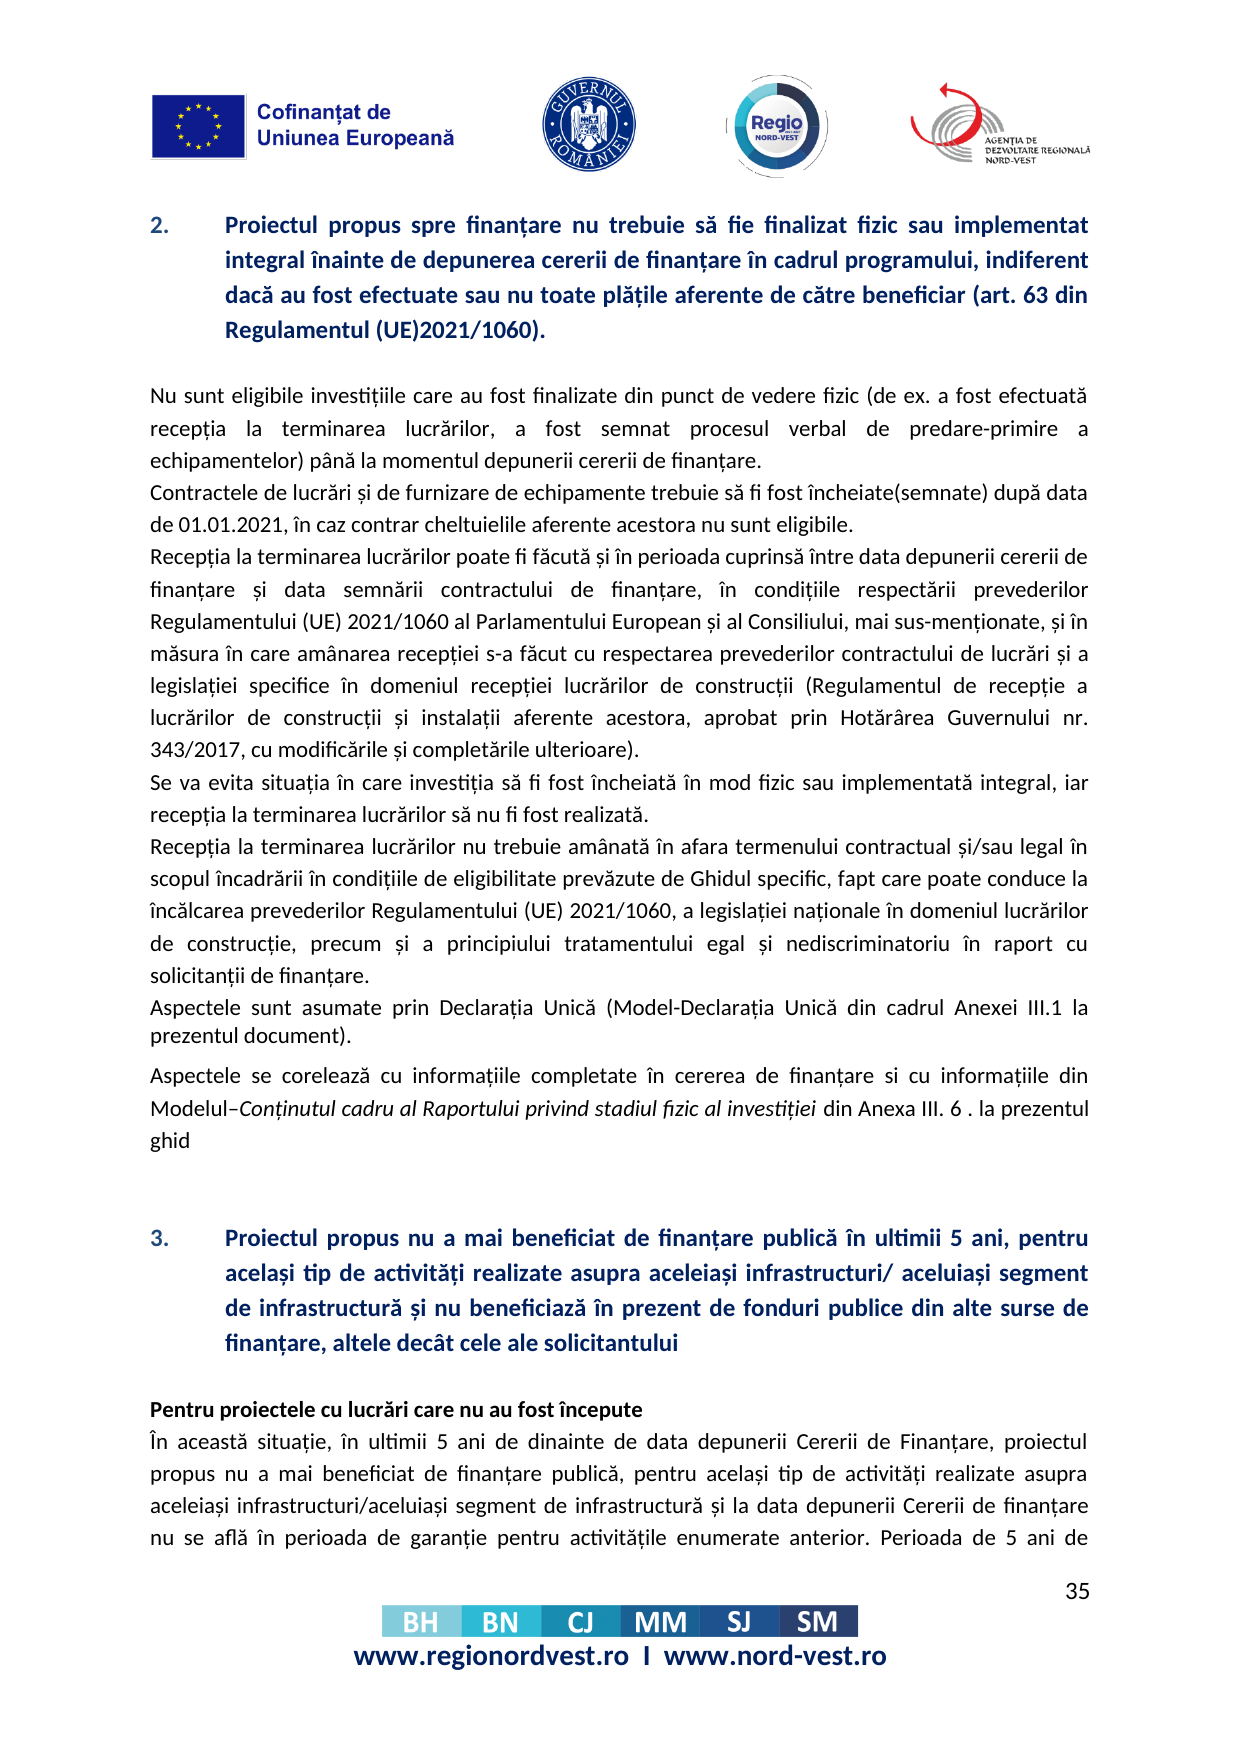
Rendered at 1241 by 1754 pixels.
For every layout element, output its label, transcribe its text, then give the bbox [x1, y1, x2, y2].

text Se va evita situația în care investiția să fi fost încheiată în mod fizic sau implementată integral, iar recepția la terminarea lucrărilor să nu fi fost realizată. [150, 768, 1090, 828]
text Nu sunt eligibile investițiile care au fost finalizate din punct de vedere fizic (de ex. a fost efectuată recepția la terminarea lucrărilor, a fost semnat procesul verbal de predare-primire a echipamentelor) până la momentul depunerii cererii de finanțare. [150, 382, 1090, 474]
picture [150, 75, 1091, 178]
text Recepția la terminarea lucrărilor nu trebuie amânată în afara termenului contractual și/sau legal în scopul încadrării în condițiile de eligibilitate prevăzute de Ghidul specific, fapt care poate conduce la încălcarea prevederilor Regulamentului (UE) 2021/1060, a legislației naționale în domeniul lucrărilor de construcție, precum și a principiului tratamentului egal și nediscriminatoriu în raport cu solicitanții de finanțare. [150, 832, 1090, 989]
list Proiectul propus spre finanțare nu trebuie să fie finalizat fizic sau implementat integral înainte de depunerea cererii de finanțare în cadrul programului, indiferent dacă au fost efectuate sau nu toate plățile aferente de către beneficiar (art. 63 din Regulamentul (UE)2021/1060). [150, 209, 1090, 345]
text Aspectele sunt asumate prin Declarația Unică (Model-Declarația Unică din cadrul Anexei III.1 la prezentul document). [150, 993, 1090, 1049]
text Aspectele se corelează cu informațiile completate în cererea de finanțare si cu informațiile din Modelul–Conținutul cadru al Raportului privind stadiul fizic al investiției din Anexa III. 6 . la prezentul ghid [150, 1062, 1090, 1154]
picture [382, 1605, 859, 1637]
list Proiectul propus nu a mai beneficiat de finanțare publică în ultimii 5 ani, pentru același tip de activități realizate asupra aceleiași infrastructuri/ aceluiași segment de infrastructură și nu beneficiază în prezent de fonduri publice din alte surse de finanțare, altele decât cele ale solicitantului [150, 1223, 1090, 1358]
text Recepția la terminarea lucrărilor poate fi făcută și în perioada cuprinsă între data depunerii cererii de finanțare și data semnării contractului de finanțare, în condițiile respectării prevederilor Regulamentului (UE) 2021/1060 al Parlamentului European și al Consiliului, mai sus-menționate, și în măsura în care amânarea recepției s-a făcut cu respectarea prevederilor contractului de lucrări și a legislației specifice în domeniul recepției lucrărilor de construcții (Regulamentul de recepție a lucrărilor de construcții și instalații aferente acestora, aprobat prin Hotărârea Guvernului nr. 343/2017, cu modificările și completările ulterioare). [150, 542, 1090, 764]
text Contractele de lucrări și de furnizare de echipamente trebuie să fi fost încheiate(semnate) după data de 01.01.2021, în caz contrar cheltuielile aferente acestora nu sunt eligibile. [150, 478, 1090, 538]
text Pentru proiectele cu lucrări care nu au fost începute [150, 1395, 1090, 1423]
